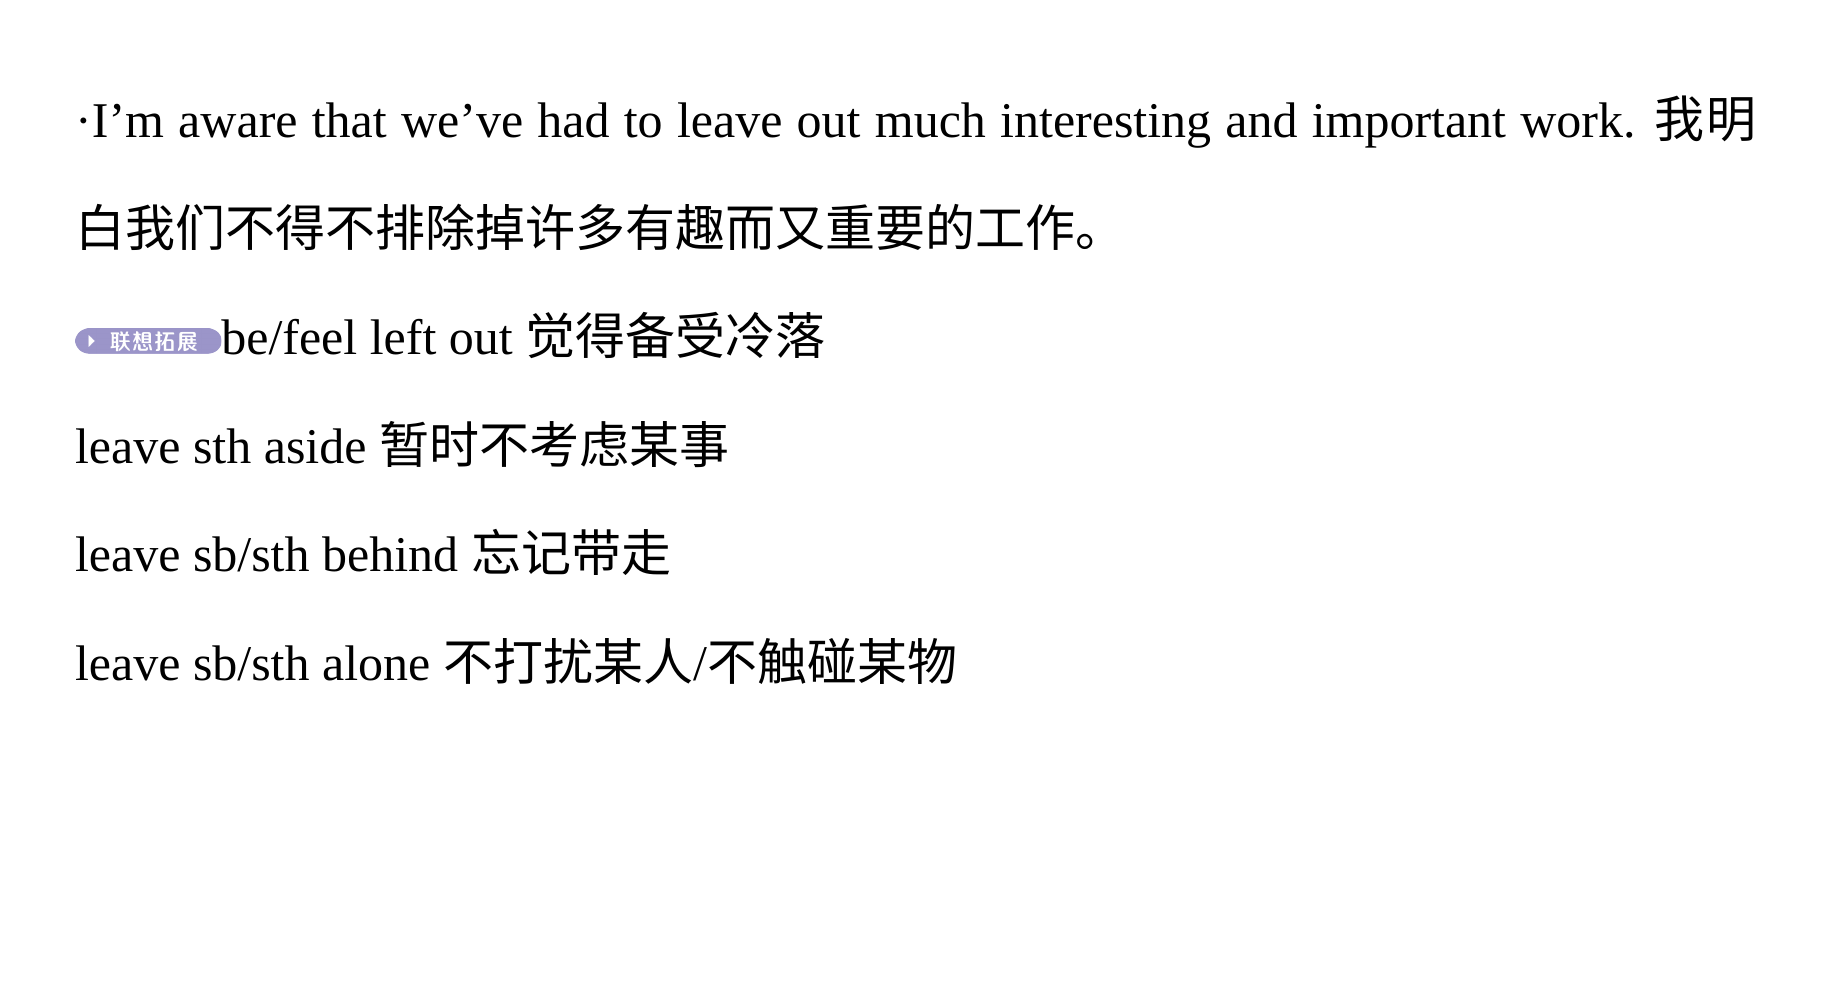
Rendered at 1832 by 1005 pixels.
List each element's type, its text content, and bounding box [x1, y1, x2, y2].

picture [75, 328, 222, 355]
text leave sb/sth behind 忘记带走 [75, 514, 1756, 586]
text ·I’m aware that we’ve had to leave out much interesting and important work. 我明白我们不得不排除掉许多有趣而又重要的工作。 [75, 79, 1756, 261]
text leave sth aside 暂时不考虑某事 [75, 405, 1756, 478]
text leave sb/sth alone 不打扰某人/不触碰某物 [75, 622, 1756, 695]
text be/feel left out 觉得备受冷落 [75, 297, 1756, 369]
